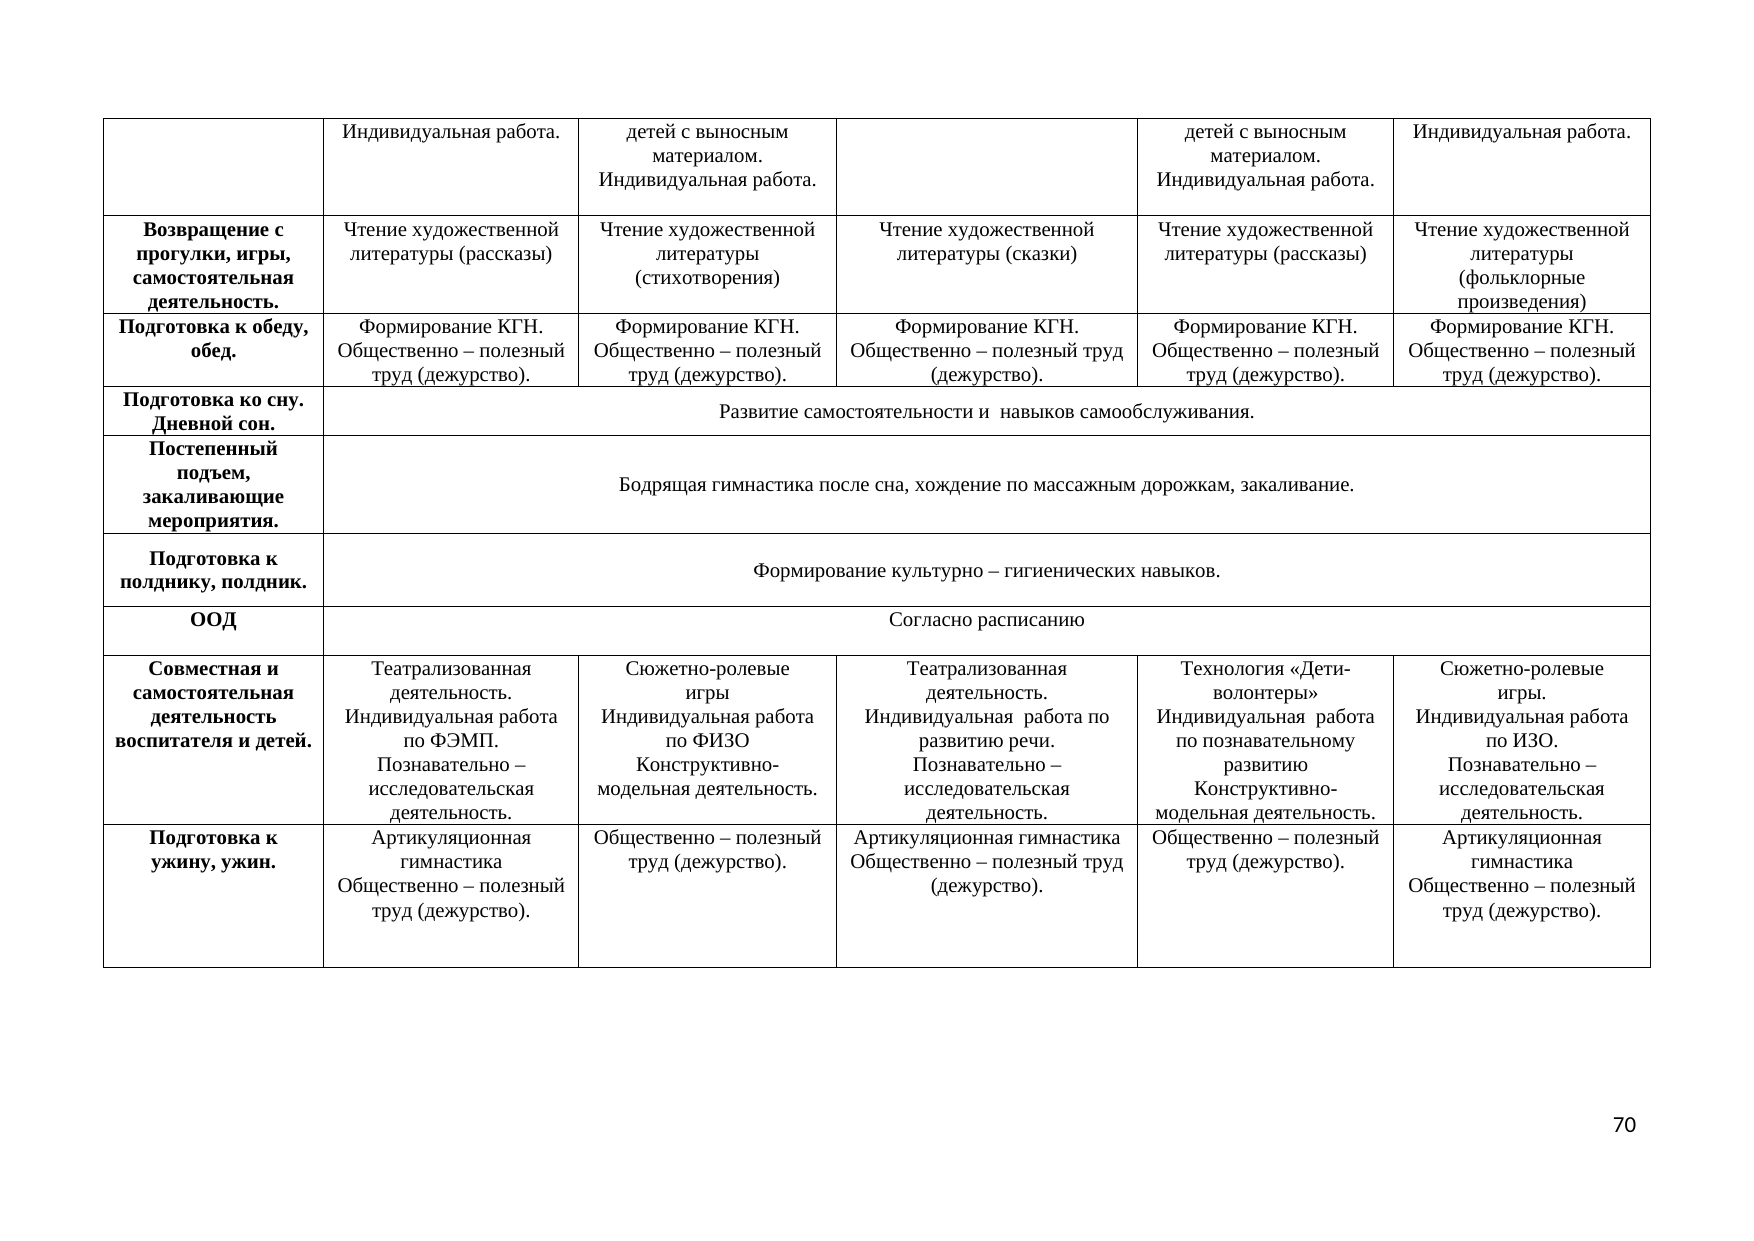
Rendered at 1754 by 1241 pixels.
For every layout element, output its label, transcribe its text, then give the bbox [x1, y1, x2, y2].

table_cell Сюжетно-ролевые игры. Индивидуальная работа по ИЗО. Познавательно – исследовательская деятельность. [1394, 656, 1650, 824]
table_cell Формирование КГН. Общественно – полезный труд (дежурство). [1138, 314, 1393, 386]
table_cell Чтение художественной литературы (сказки) [837, 216, 1137, 313]
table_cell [1138, 119, 1393, 215]
table_cell Формирование КГН. Общественно – полезный труд (дежурство). [837, 314, 1137, 386]
table_cell Театрализованная деятельность. Индивидуальная работа по развитию речи. Познавательно – исследовательская деятельность. [837, 656, 1137, 824]
table_cell Постепенный подъем, закаливающие мероприятия. [104, 436, 323, 532]
table_cell Возвращение с прогулки, игры, самостоятельная деятельность. [104, 216, 323, 313]
table_cell Развитие самостоятельности и навыков самообслуживания. [324, 387, 1650, 435]
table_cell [324, 119, 578, 215]
table_cell Формирование КГН. Общественно – полезный труд (дежурство). [324, 314, 578, 386]
table_cell Чтение художественной литературы (фольклорные произведения) [1394, 216, 1650, 313]
table_cell Подготовка к ужину, ужин. [104, 825, 323, 967]
table_cell Согласно расписанию [324, 607, 1650, 655]
table_cell Чтение художественной литературы (стихотворения) [579, 216, 836, 313]
table_cell Артикуляционная гимнастика Общественно – полезный труд (дежурство). [837, 825, 1137, 967]
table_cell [1394, 119, 1650, 215]
table_cell ООД [104, 607, 323, 655]
table_cell Сюжетно-ролевые игры Индивидуальная работа по ФИЗО Конструктивно-модельная деятельность. [579, 656, 836, 824]
table_cell Чтение художественной литературы (рассказы) [1138, 216, 1393, 313]
table_cell Совместная и самостоятельная деятельность воспитателя и детей. [104, 656, 323, 824]
table_cell Театрализованная деятельность. Индивидуальная работа по ФЭМП. Познавательно – исследовательская деятельность. [324, 656, 578, 824]
table_cell Формирование КГН. Общественно – полезный труд (дежурство). [1394, 314, 1650, 386]
table_cell Артикуляционная гимнастика Общественно – полезный труд (дежурство). [1394, 825, 1650, 967]
table_cell Подготовка к обеду, обед. [104, 314, 323, 386]
table_cell Бодрящая гимнастика после сна, хождение по массажным дорожкам, закаливание. [324, 436, 1650, 532]
table_cell Формирование КГН. Общественно – полезный труд (дежурство). [579, 314, 836, 386]
table_cell Чтение художественной литературы (рассказы) [324, 216, 578, 313]
table_cell Общественно – полезный труд (дежурство). [579, 825, 836, 967]
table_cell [837, 119, 1137, 215]
table_cell Технология «Дети-волонтеры» Индивидуальная работа по познавательному развитию Конструктивно-модельная деятельность. [1138, 656, 1393, 824]
table_cell Подготовка ко сну. Дневной сон. [104, 387, 323, 435]
table_cell Формирование культурно – гигиенических навыков. [324, 534, 1650, 606]
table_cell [579, 119, 836, 215]
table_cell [104, 119, 323, 215]
table_cell Подготовка к полднику, полдник. [104, 534, 323, 606]
table_cell Общественно – полезный труд (дежурство). [1138, 825, 1393, 967]
table_cell Артикуляционная гимнастика Общественно – полезный труд (дежурство). [324, 825, 578, 967]
